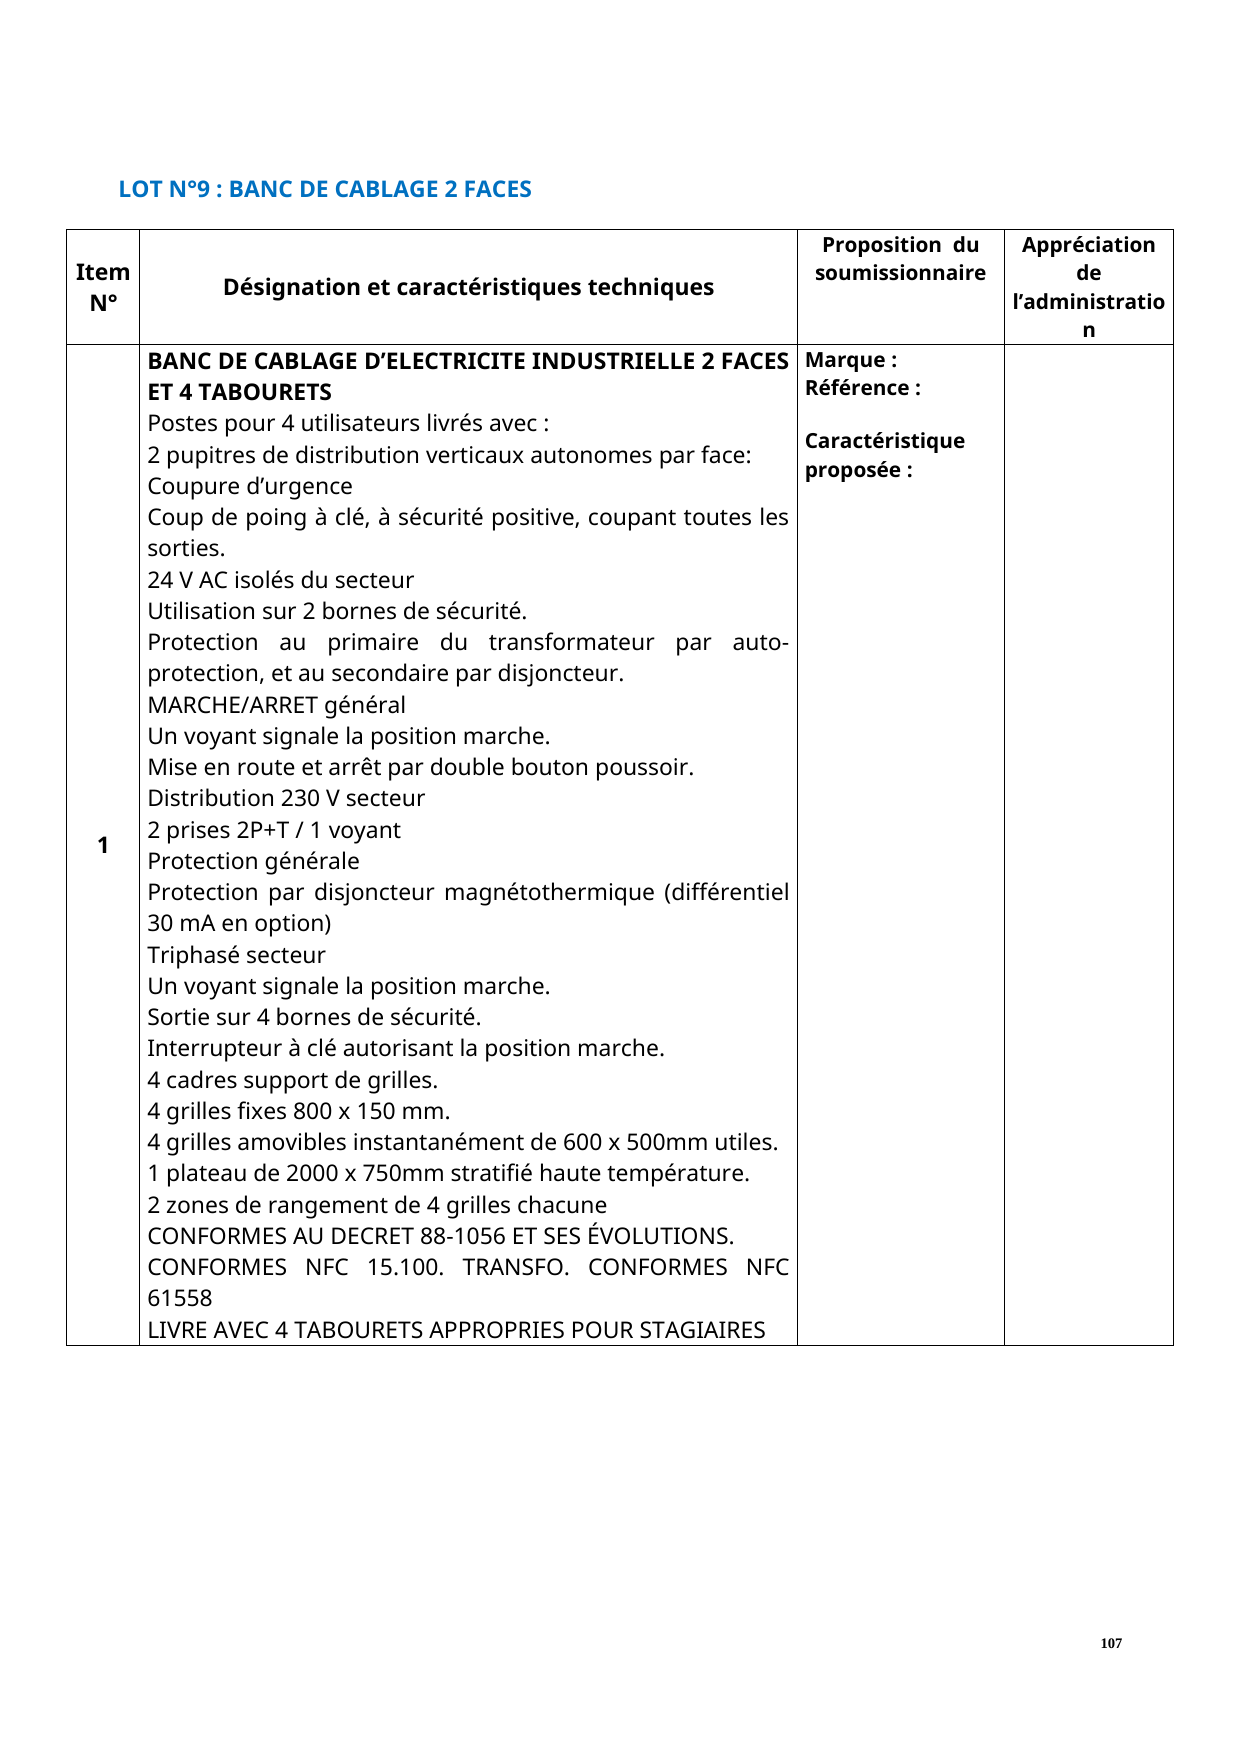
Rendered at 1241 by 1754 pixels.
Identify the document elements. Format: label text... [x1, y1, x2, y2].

table_header Désignation et caractéristiques techniques [140, 230, 797, 344]
table_header Appréciation de l’administration [1005, 230, 1173, 344]
table_header Proposition du soumissionnaire [798, 230, 1004, 344]
table_header Item N° [67, 230, 139, 344]
table_cell 1 [67, 345, 139, 1345]
table_cell Marque : Référence : Caractéristique proposée : [798, 345, 1004, 1345]
table_cell [1005, 345, 1173, 1345]
table_cell BANC DE CABLAGE D’ELECTRICITE INDUSTRIELLE 2 FACES ET 4 TABOURETS Postes pour 4 utilisateurs livrés avec : 2 pupitres de distribution verticaux autonomes par face: Coupure d’urgence Coup de poing à clé, à sécurité positive, coupant toutes les sorties. 24 V AC isolés du secteur Utilisation sur 2 bornes de sécurité. Protection au primaire du transformateur par auto-protection, et au secondaire par disjoncteur. MARCHE/ARRET général Un voyant signale la position marche. Mise en route et arrêt par double bouton poussoir. Distribution 230 V secteur 2 prises 2P+T / 1 voyant Protection générale Protection par disjoncteur magnétothermique (différentiel 30 mA en option) Triphasé secteur Un voyant signale la position marche. Sortie sur 4 bornes de sécurité. Interrupteur à clé autorisant la position marche. 4 cadres support de grilles. 4 grilles fixes 800 x 150 mm. 4 grilles amovibles instantanément de 600 x 500mm utiles. 1 plateau de 2000 x 750mm stratifié haute température. 2 zones de rangement de 4 grilles chacune CONFORMES AU DECRET 88-1056 ET SES ÉVOLUTIONS. CONFORMES NFC 15.100. TRANSFO. CONFORMES NFC 61558 LIVRE AVEC 4 TABOURETS APPROPRIES POUR STAGIAIRES [140, 345, 797, 1345]
text LOT N°9 : BANC DE CABLAGE 2 FACES [118, 173, 1122, 204]
